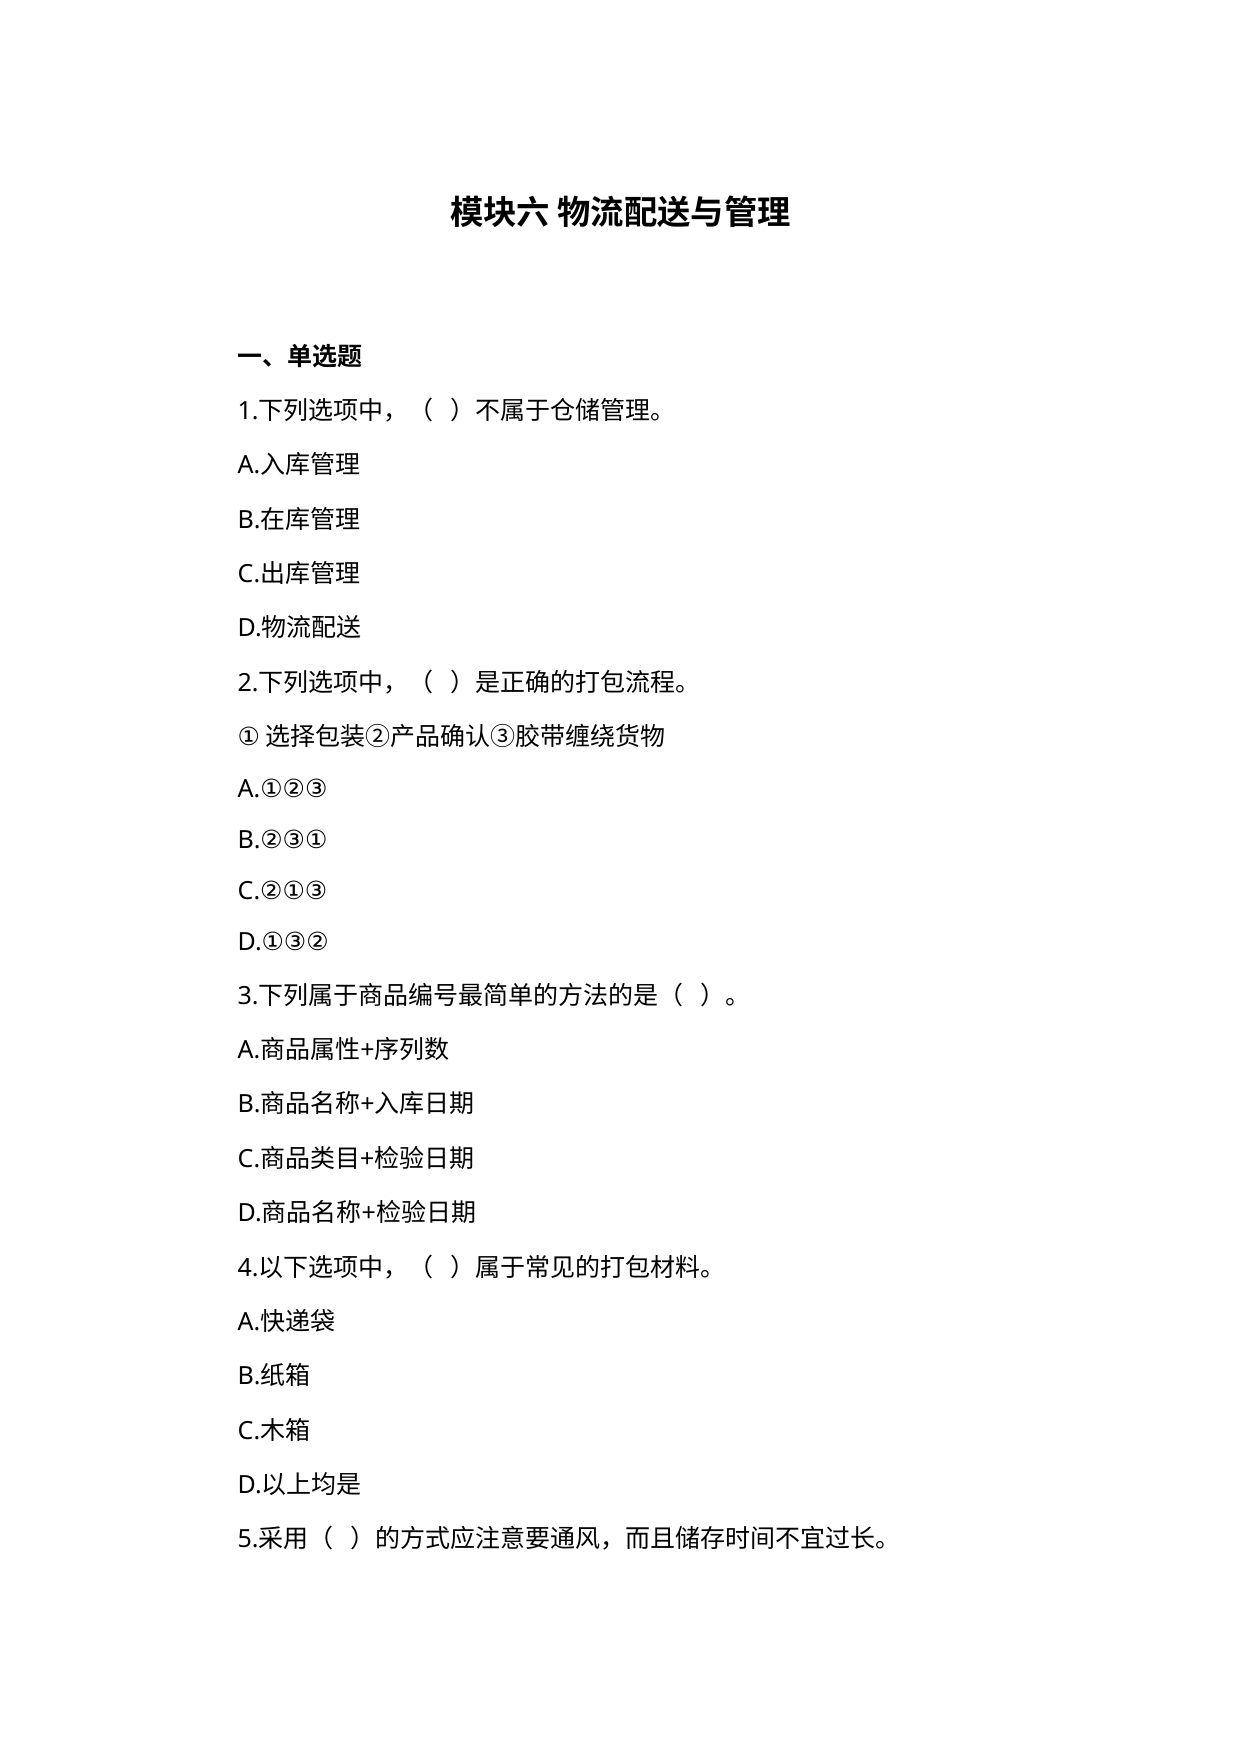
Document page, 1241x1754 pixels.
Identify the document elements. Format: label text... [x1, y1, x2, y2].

text C.商品类目+检验日期 [187, 1138, 1053, 1174]
text B.纸箱 [187, 1356, 1053, 1392]
text D.以上均是 [187, 1464, 1053, 1501]
text C.出库管理 [187, 553, 1053, 590]
text 1.下列选项中，（ ）不属于仓储管理。 [187, 390, 1053, 427]
text B.商品名称+入库日期 [187, 1084, 1053, 1120]
text 2.下列选项中，（ ）是正确的打包流程。 [187, 662, 1053, 698]
text D.商品名称+检验日期 [187, 1193, 1053, 1229]
text B.②③① [187, 822, 1053, 856]
text 3.下列属于商品编号最简单的方法的是（ ）。 [187, 975, 1053, 1011]
text B.在库管理 [187, 499, 1053, 535]
text D.物流配送 [187, 608, 1053, 644]
text A.入库管理 [187, 445, 1053, 481]
text 4.以下选项中，（ ）属于常见的打包材料。 [187, 1247, 1053, 1283]
text D.①③② [187, 924, 1053, 958]
text 5.采用（ ）的方式应注意要通风，而且储存时间不宜过长。 [187, 1519, 1053, 1555]
text ①选择包装②产品确认③胶带缠绕货物 [187, 717, 1053, 753]
text 一、单选题 [187, 336, 1053, 372]
text A.商品属性+序列数 [187, 1029, 1053, 1066]
text A.快递袋 [187, 1301, 1053, 1338]
subtitle 模块六 物流配送与管理 [187, 185, 1053, 234]
text A.①②③ [187, 771, 1053, 805]
text C.②①③ [187, 873, 1053, 907]
text C.木箱 [187, 1410, 1053, 1446]
